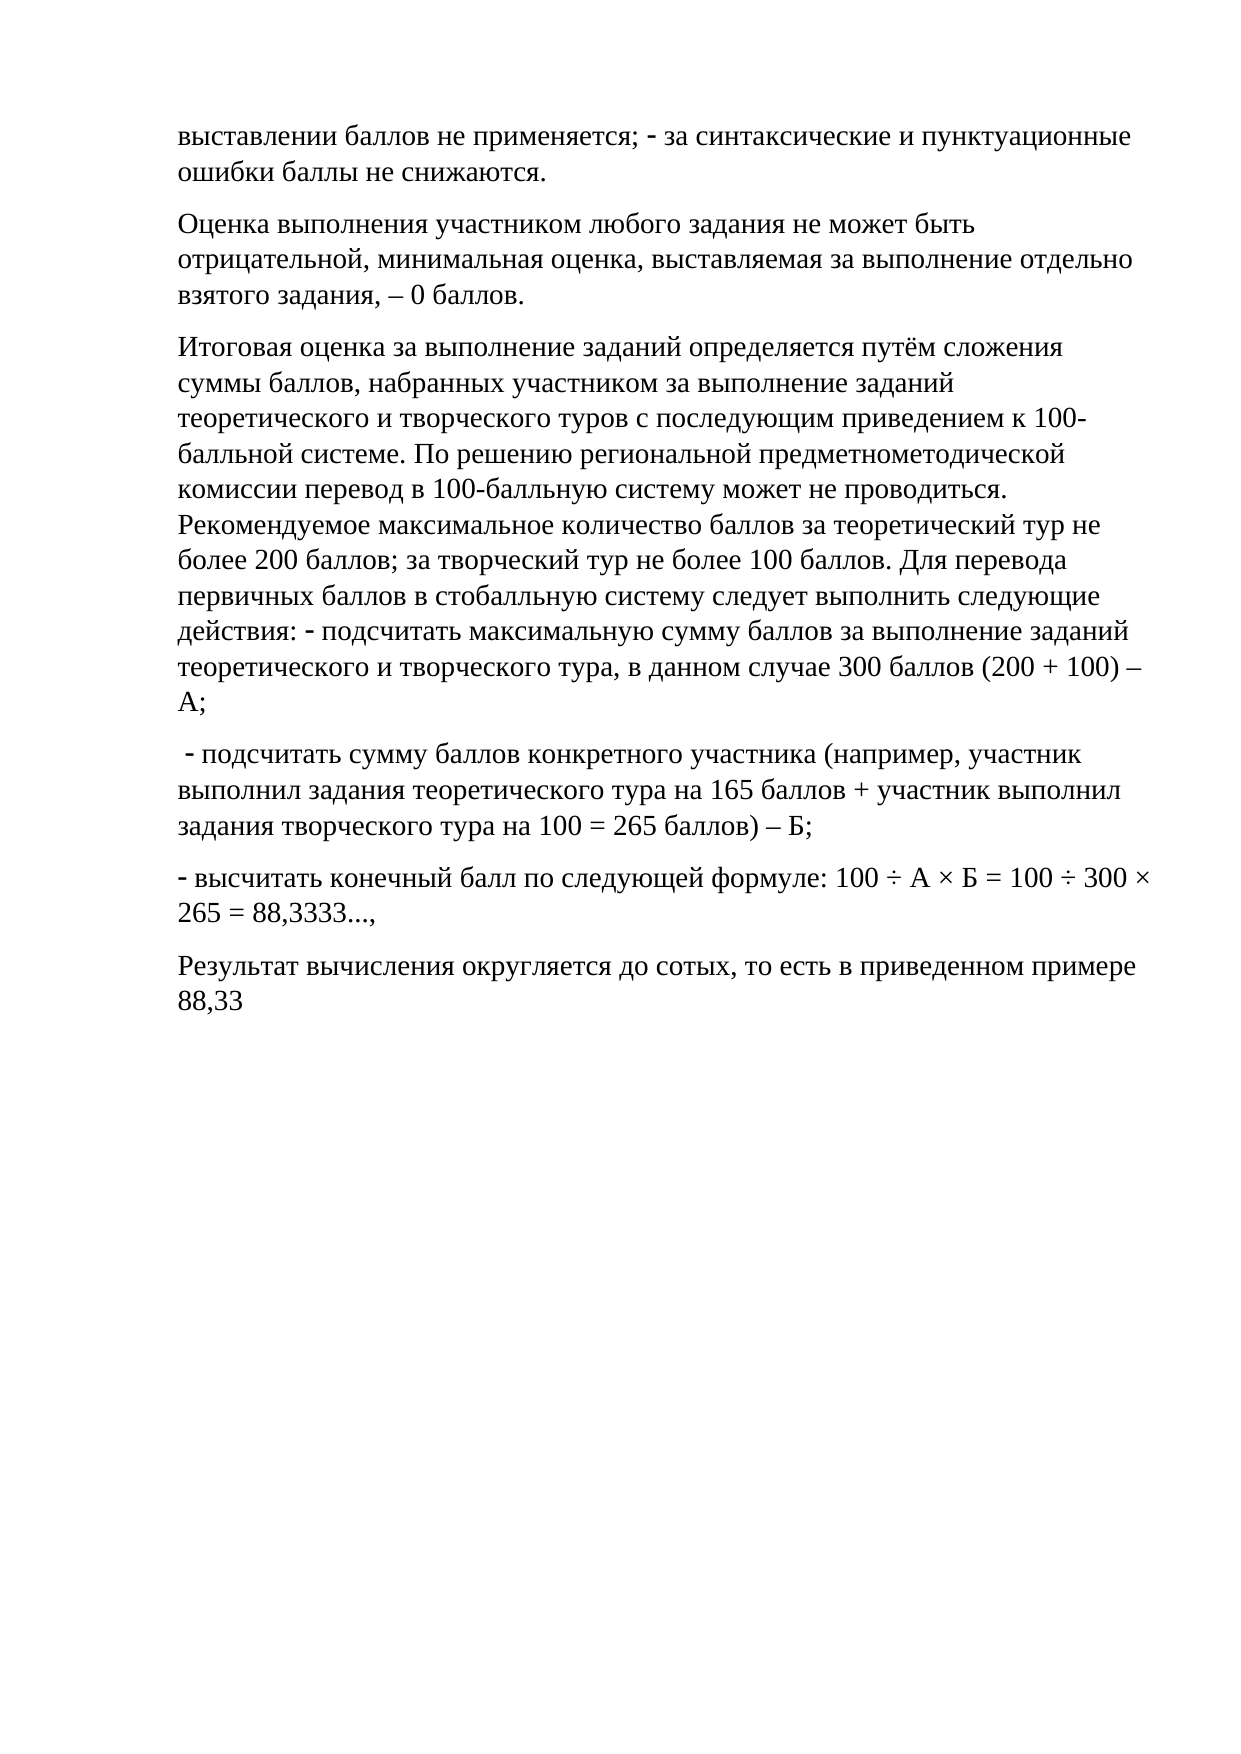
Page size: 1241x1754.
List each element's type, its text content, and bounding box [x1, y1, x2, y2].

text Оценка выполнения участником любого задания не может быть отрицательной, минимальная оценка, выставляемая за выполнение отдельно взятого задания, – 0 баллов. [177, 206, 1152, 311]
text высчитать конечный балл по следующей формуле: 100 ÷ А × Б = 100 ÷ 300 × 265 = 88,3333..., [177, 860, 1152, 929]
text Итоговая оценка за выполнение заданий определяется путём сложения суммы баллов, набранных участником за выполнение заданий теоретического и творческого туров с последующим приведением к 100-балльной системе. По решению региональной предметнометодической комиссии перевод в 100-балльную систему может не проводиться. Рекомендуемое максимальное количество баллов за теоретический тур не более 200 баллов; за творческий тур не более 100 баллов. Для перевода первичных баллов в стобалльную систему следует выполнить следующие действия: подсчитать максимальную сумму баллов за выполнение заданий теоретического и творческого тура, в данном случае 300 баллов (200 + 100) – А; [177, 329, 1152, 718]
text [177, 118, 1152, 187]
text подсчитать сумму баллов конкретного участника (например, участник выполнил задания теоретического тура на 165 баллов + участник выполнил задания творческого тура на 100 = 265 баллов) – Б; [177, 737, 1152, 841]
text Результат вычисления округляется до сотых, то есть в приведенном примере 88,33 [177, 948, 1152, 1017]
